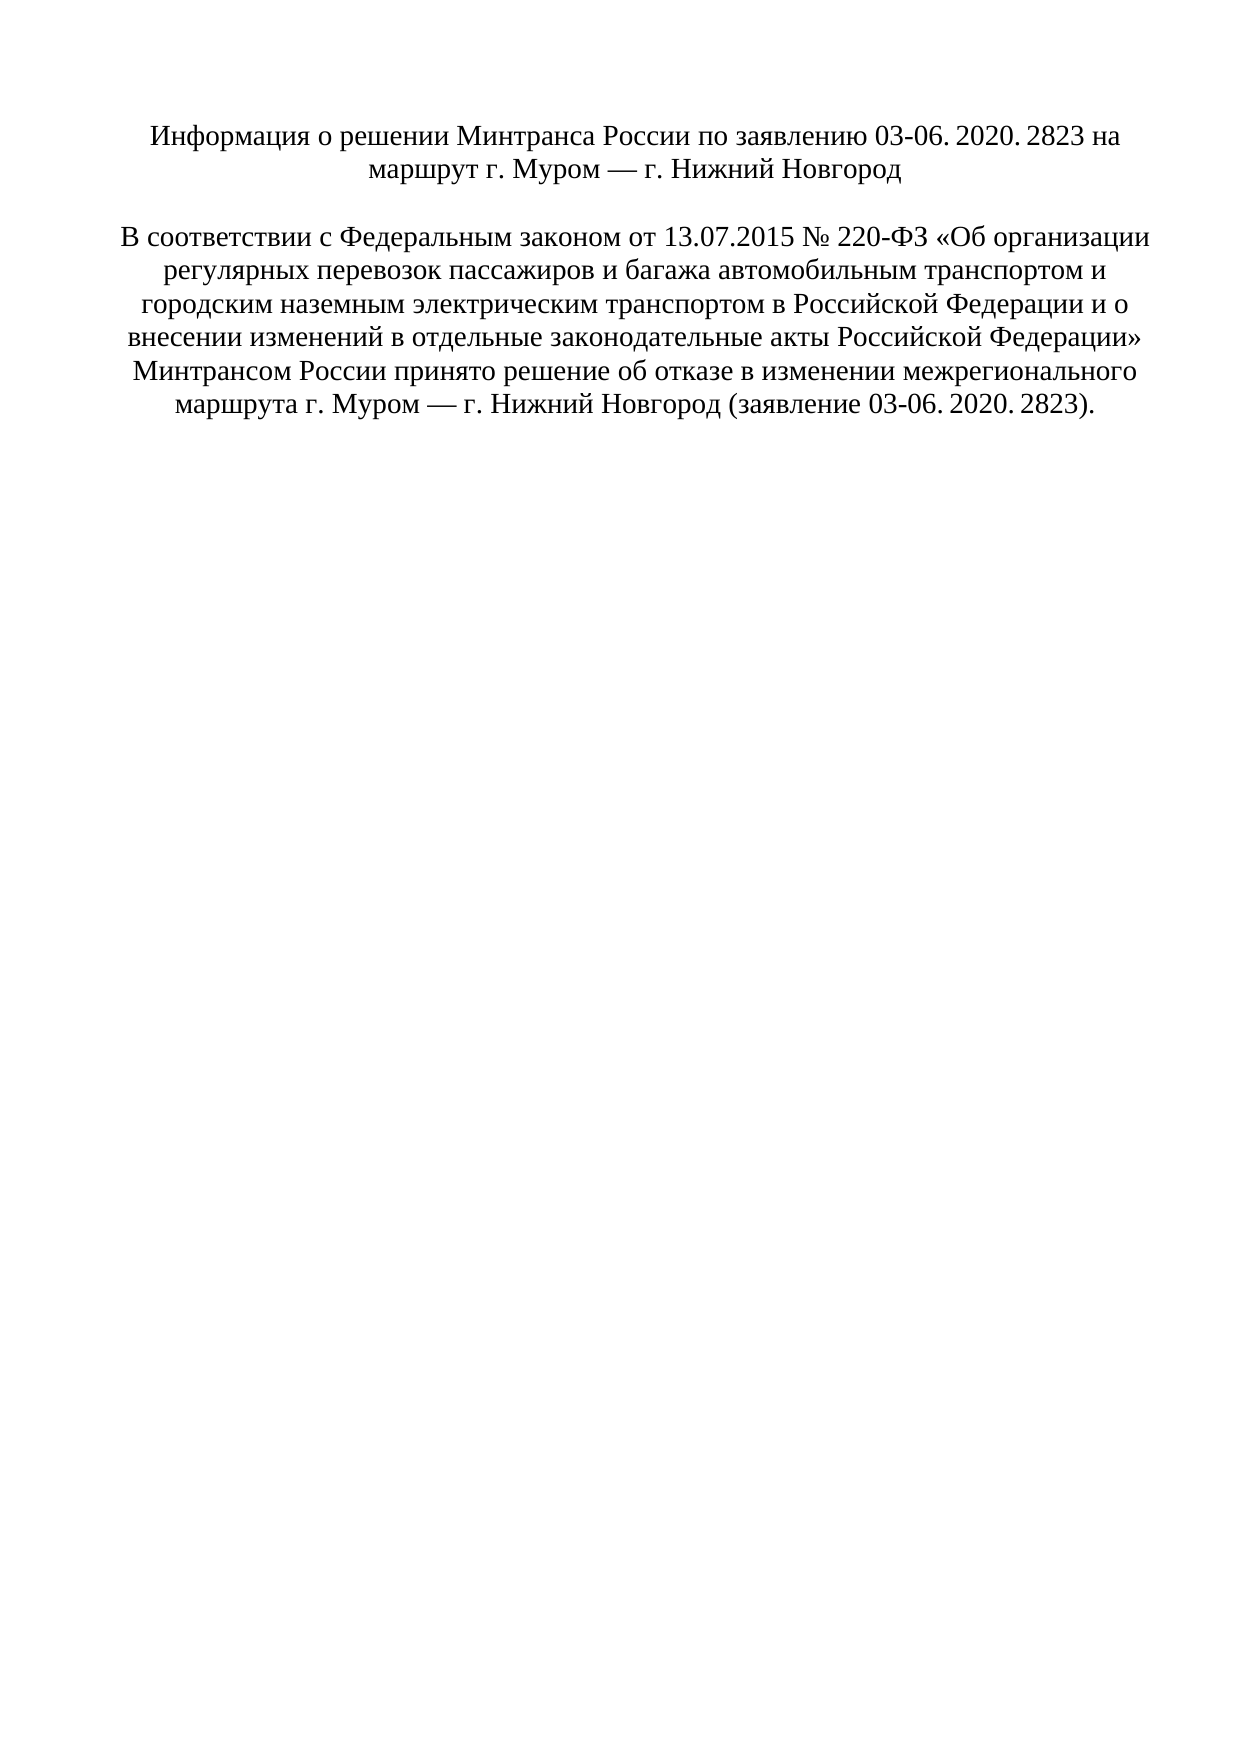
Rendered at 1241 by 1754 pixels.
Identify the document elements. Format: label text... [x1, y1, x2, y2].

text Информация о решении Минтранса России по заявлению 03-06. 2020. 2823 на маршрут г. Муром — г. Нижний Новгород [118, 118, 1152, 185]
text В соответствии с Федеральным законом от 13.07.2015 № 220-ФЗ «Об организации регулярных перевозок пассажиров и багажа автомобильным транспортом и городским наземным электрическим транспортом в Российской Федерации и о внесении изменений в отдельные законодательные акты Российской Федерации» Минтрансом России принято решение об отказе в изменении межрегионального маршрута г. Муром — г. Нижний Новгород (заявление 03-06. 2020. 2823). [118, 219, 1152, 420]
